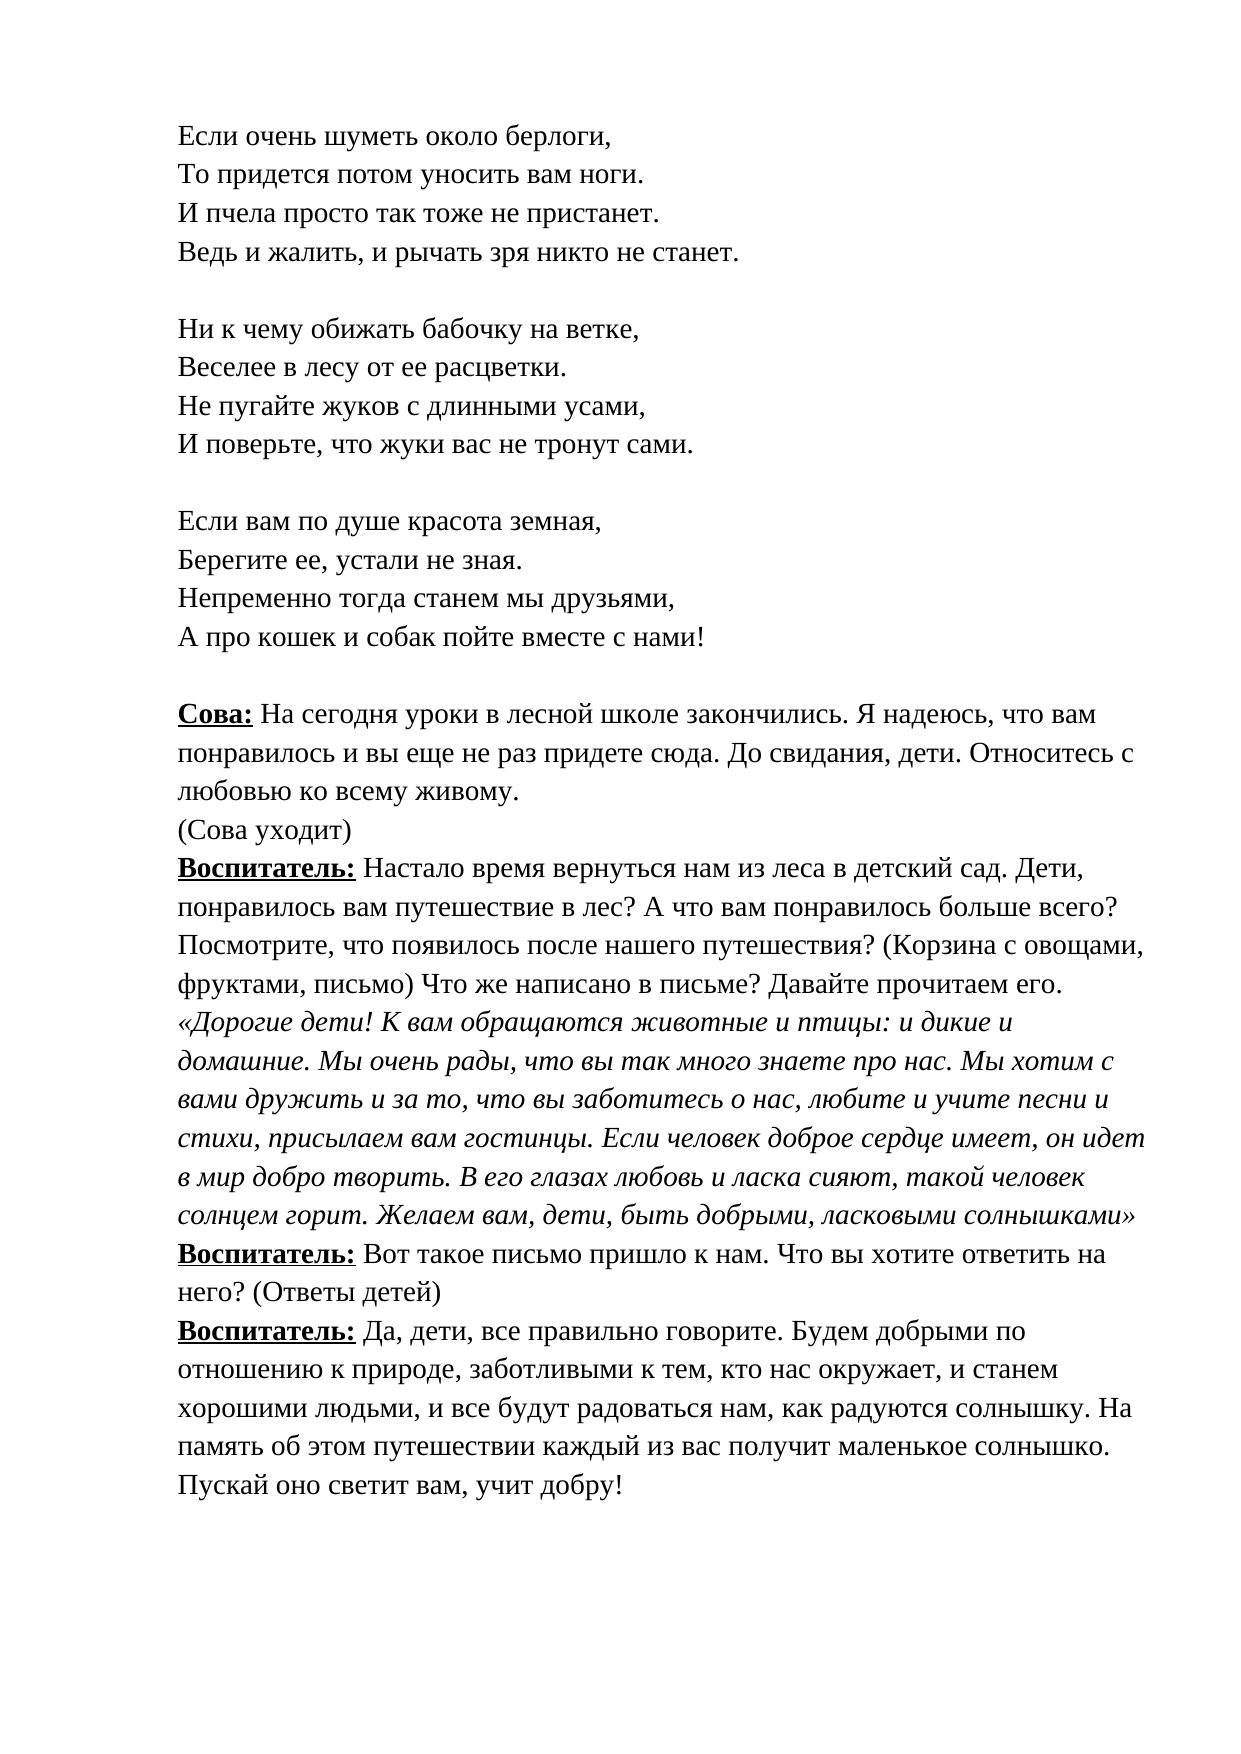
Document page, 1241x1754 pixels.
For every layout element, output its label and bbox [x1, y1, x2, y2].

text [177, 118, 1152, 1501]
